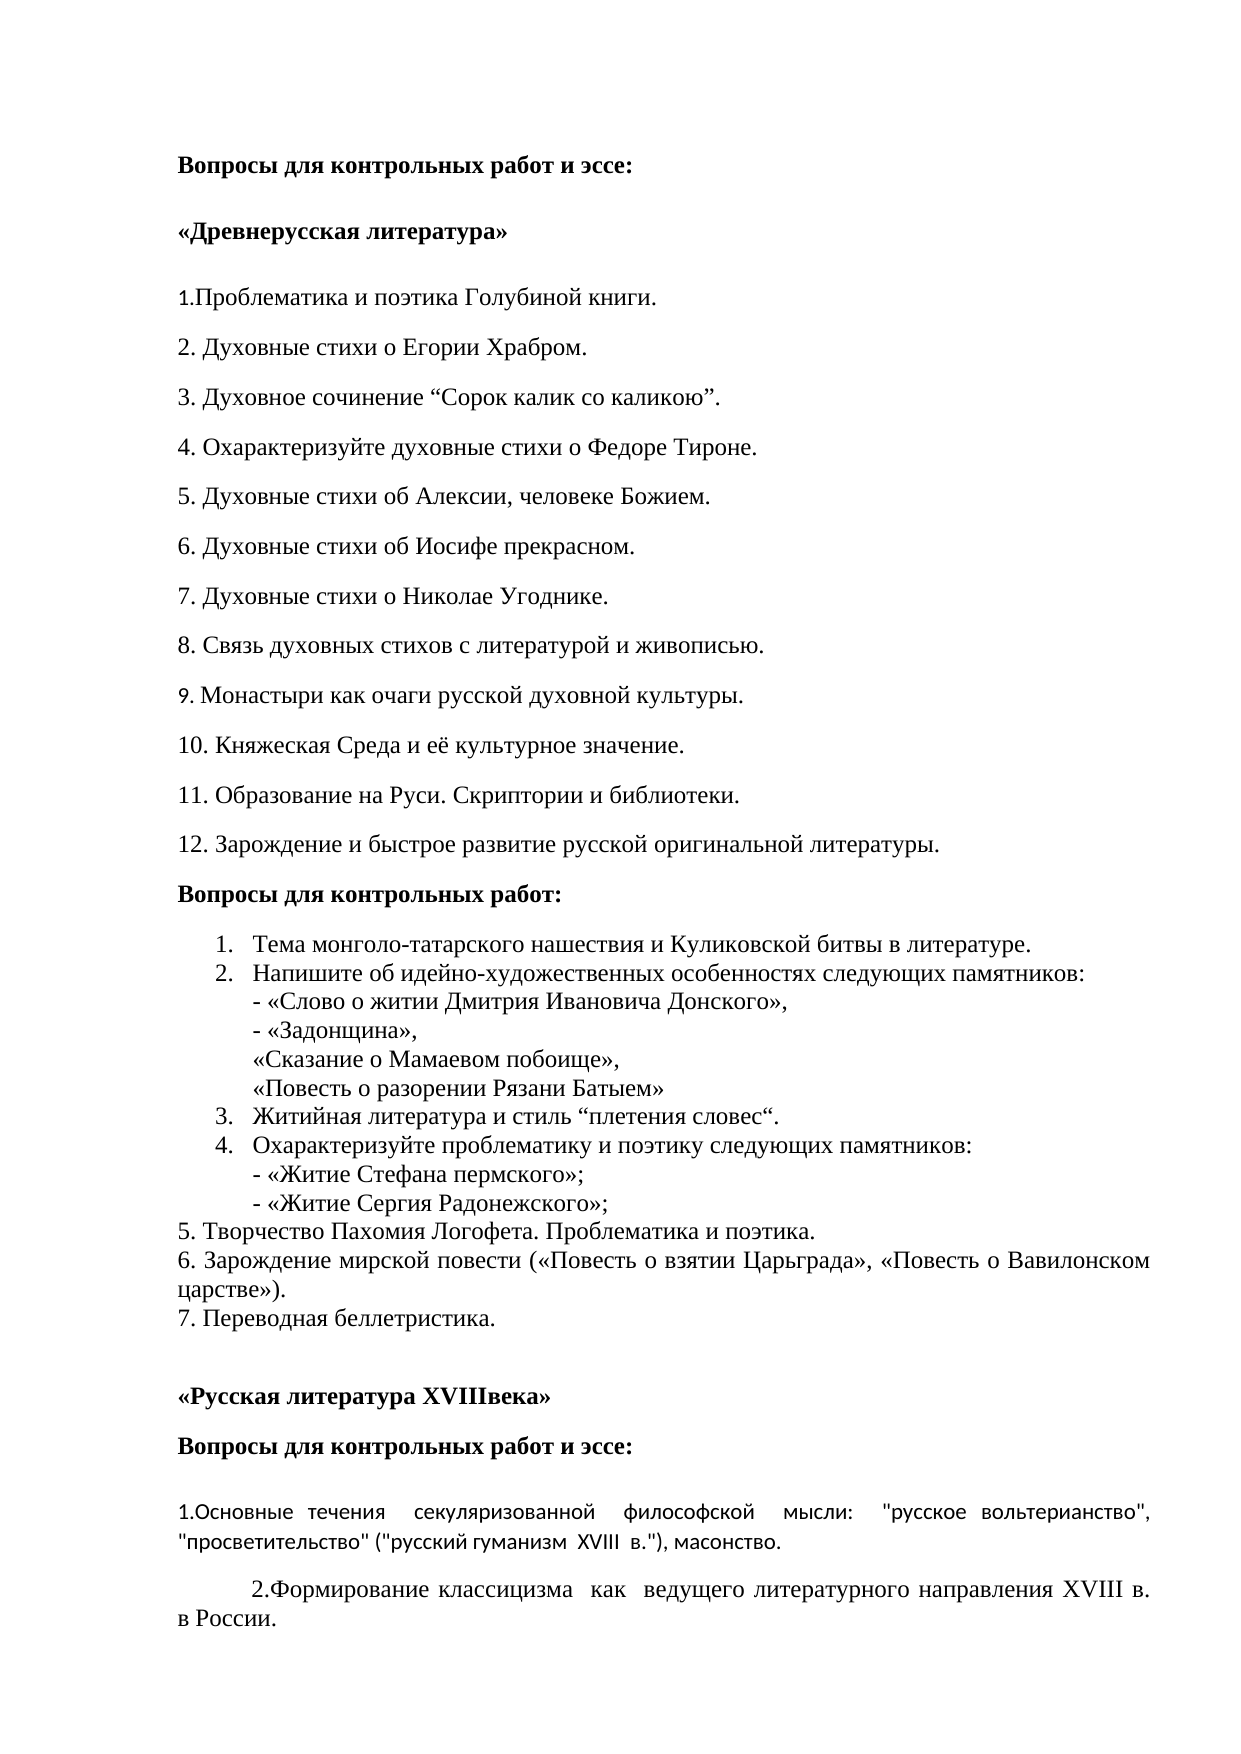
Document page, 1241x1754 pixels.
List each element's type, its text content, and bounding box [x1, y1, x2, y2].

text 5. Духовные стихи об Алексии, человеке Божием. [177, 481, 1152, 510]
text 11. Образование на Руси. Скриптории и библиотеки. [177, 780, 1152, 809]
text 2.Формирование классицизма как ведущего литературного направления XVIII в. в России. [177, 1574, 1152, 1631]
text 12. Зарождение и быстрое развитие русской оригинальной литературы. [177, 829, 1152, 858]
text - «Задонщина», [252, 1015, 1152, 1044]
text Вопросы для контрольных работ и эссе: [177, 150, 1152, 179]
text - «Житие Сергия Радонежского»; [252, 1188, 1152, 1216]
list Напишите об идейно-художественных особенностях следующих памятников: [215, 958, 1152, 986]
text «Древнерусская литература» [177, 216, 1152, 245]
list Тема монголо-татарского нашествия и Куликовской битвы в литературе. [215, 929, 1152, 958]
text 9. Монастыри как очаги русской духовной культуры. [177, 680, 1152, 709]
text 7. Духовные стихи о Николае Угоднике. [177, 581, 1152, 609]
text 2. Духовные стихи о Егории Храбром. [177, 332, 1152, 361]
text 6. Зарождение мирской повести («Повесть о взятии Царьграда», «Повесть о Вавилонском царстве»). [177, 1245, 1152, 1303]
text 1.Проблематика и поэтика Голубиной книги. [177, 282, 1152, 311]
text 6. Духовные стихи об Иосифе прекрасном. [177, 531, 1152, 560]
text «Повесть о разорении Рязани Батыем» [252, 1073, 1152, 1101]
text 10. Княжеская Среда и её культурное значение. [177, 730, 1152, 759]
text Вопросы для контрольных работ и эссе: [177, 1431, 1152, 1459]
text - «Житие Стефана пермского»; [252, 1159, 1152, 1188]
text 4. Охарактеризуйте духовные стихи о Федоре Тироне. [177, 432, 1152, 461]
text - «Слово о житии Дмитрия Ивановича Донского», [252, 986, 1152, 1015]
text 8. Связь духовных стихов с литературой и живописью. [177, 631, 1152, 659]
text 1.Основные течения секуляризованной философской мысли: "русское вольтерианство", "просветительство" ("русский гуманизм XVIII в."), масонство. [177, 1497, 1152, 1555]
list Охарактеризуйте проблематику и поэтику следующих памятников: [215, 1130, 1152, 1159]
list Житийная литература и стиль “плетения словес“. [215, 1101, 1152, 1130]
text 3. Духовное сочинение “Сорок калик со каликою”. [177, 382, 1152, 411]
text «Сказание о Мамаевом побоище», [252, 1044, 1152, 1073]
text Вопросы для контрольных работ: [177, 879, 1152, 908]
text 7. Переводная беллетристика. [177, 1303, 1152, 1331]
text 5. Творчество Пахомия Логофета. Проблематика и поэтика. [177, 1216, 1152, 1245]
text «Русская литература XVIIIвека» [177, 1381, 1152, 1410]
